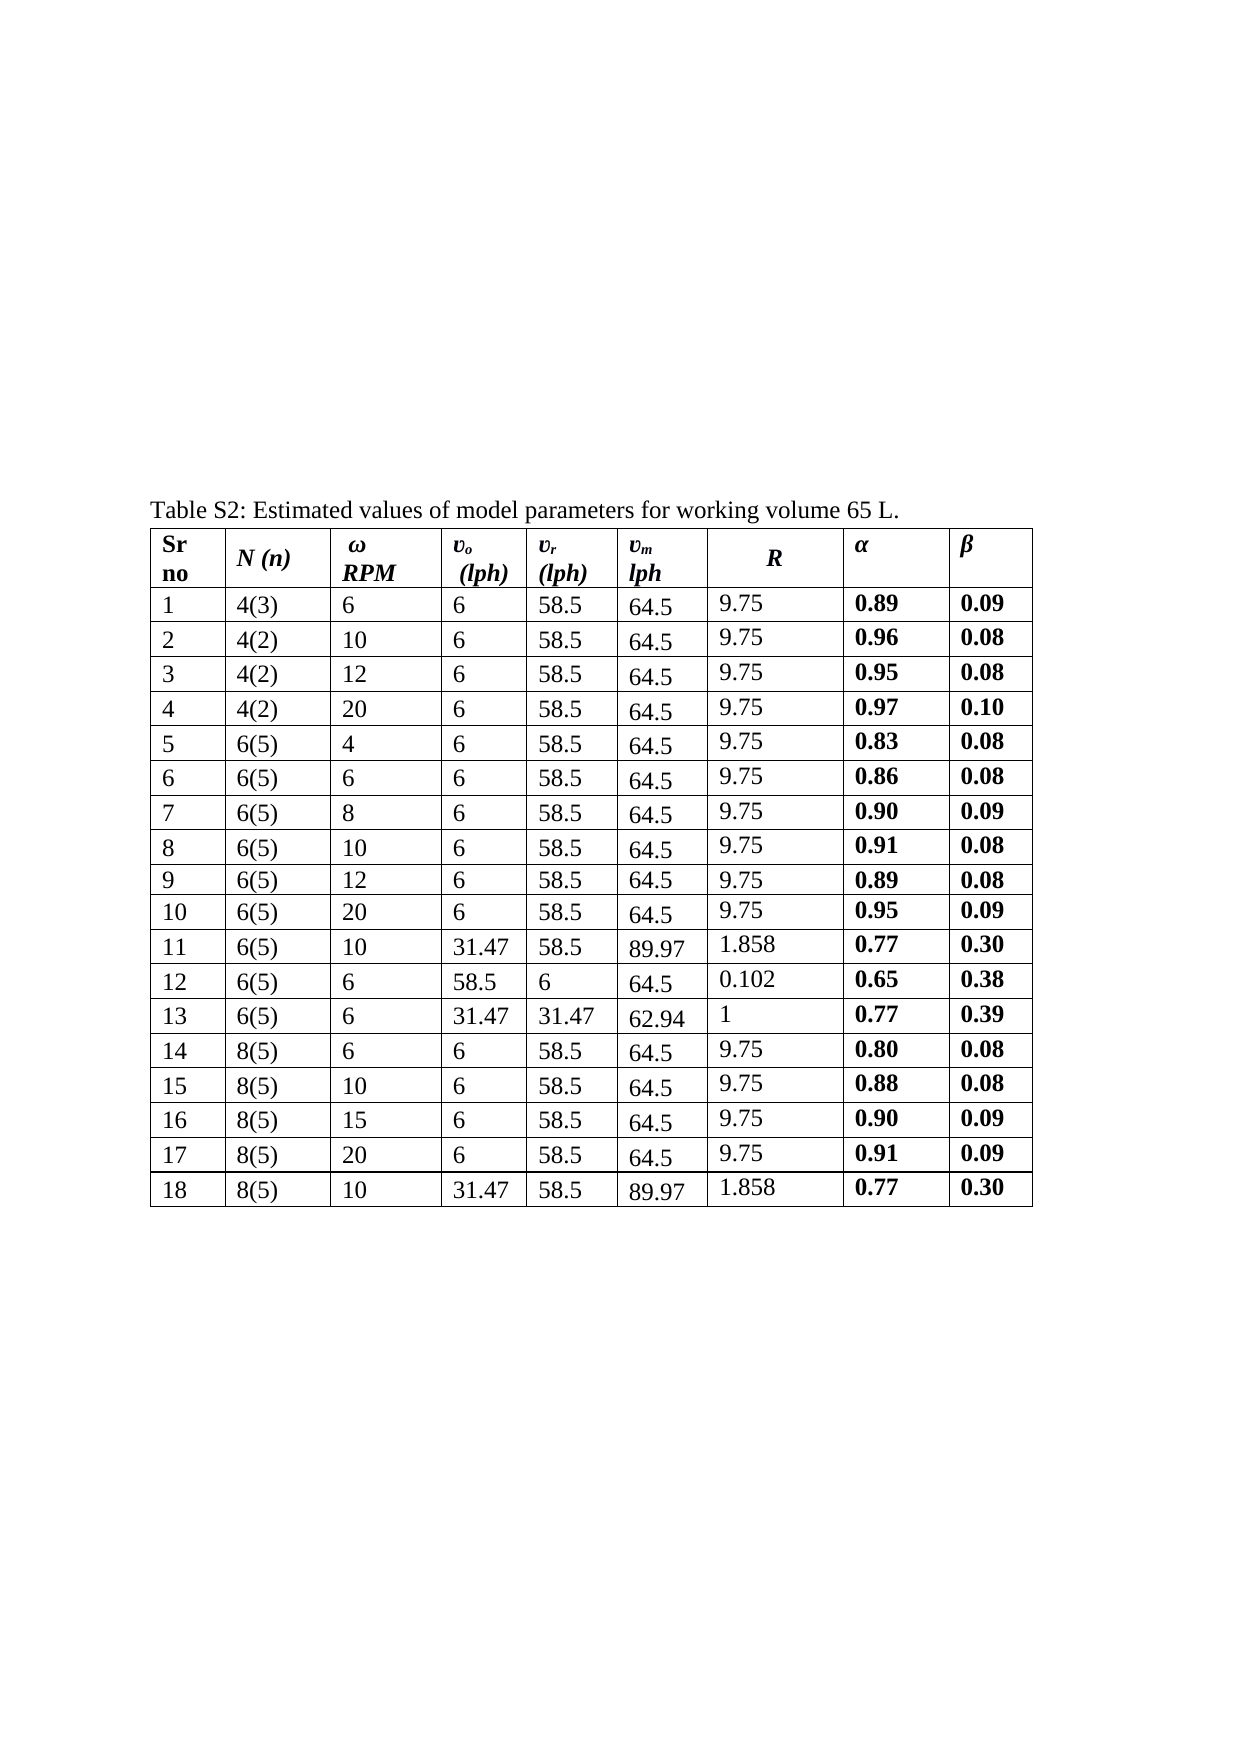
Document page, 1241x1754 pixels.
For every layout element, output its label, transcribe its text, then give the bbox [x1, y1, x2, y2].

table_cell 6(5) [226, 830, 330, 864]
table_cell 6 [442, 761, 526, 795]
table_cell 6 [331, 999, 441, 1033]
table_cell 0.08 [950, 830, 1032, 864]
table_cell 12 [331, 865, 441, 894]
table_cell 0.08 [950, 761, 1032, 795]
table_cell 1.858 [708, 930, 843, 963]
table_cell 64.5 [618, 1068, 707, 1102]
table_cell 0.08 [950, 726, 1032, 760]
table_cell 10 [151, 895, 225, 928]
table_cell 6 [442, 830, 526, 864]
table_cell 9.75 [708, 830, 843, 864]
table_cell 20 [331, 895, 441, 928]
table_cell 0.09 [950, 1138, 1032, 1171]
table_cell 6 [442, 1138, 526, 1171]
table_cell 8(5) [226, 1068, 330, 1102]
table_cell 6 [527, 964, 617, 998]
table_cell 0.80 [844, 1034, 949, 1067]
table_cell 0.91 [844, 1138, 949, 1171]
table_cell 4(3) [226, 588, 330, 621]
table_cell 6(5) [226, 895, 330, 928]
table_cell 15 [151, 1068, 225, 1102]
table_cell 58.5 [527, 830, 617, 864]
table_cell 6 [442, 726, 526, 760]
table_cell 6(5) [226, 796, 330, 829]
table_cell 1 [708, 999, 843, 1033]
table_cell 6 [442, 895, 526, 928]
table_cell 0.89 [844, 865, 949, 894]
table_cell 9.75 [708, 622, 843, 656]
table_cell 20 [331, 692, 441, 725]
table_cell 0.95 [844, 657, 949, 691]
table_cell 31.47 [442, 999, 526, 1033]
table_cell 8(5) [226, 1138, 330, 1171]
table_cell 4 [331, 726, 441, 760]
table_cell 9.75 [708, 1068, 843, 1102]
table_cell 64.5 [618, 830, 707, 864]
table_cell 12 [151, 964, 225, 998]
table_cell 10 [331, 830, 441, 864]
table_cell 0.08 [950, 1034, 1032, 1067]
table_cell 58.5 [527, 726, 617, 760]
table_cell 0.30 [950, 1173, 1032, 1206]
table_cell 9.75 [708, 895, 843, 928]
table_cell 6 [442, 865, 526, 894]
table_cell 64.5 [618, 964, 707, 998]
table_cell 6 [442, 692, 526, 725]
table_cell 6(5) [226, 726, 330, 760]
table_cell 6 [151, 761, 225, 795]
table_cell 0.77 [844, 999, 949, 1033]
table_cell 4(2) [226, 622, 330, 656]
table_cell 0.86 [844, 761, 949, 795]
table_cell 6(5) [226, 999, 330, 1033]
table_cell 1 [151, 588, 225, 621]
table_cell 10 [331, 622, 441, 656]
table_cell 58.5 [442, 964, 526, 998]
table_cell 9.75 [708, 1103, 843, 1137]
table_cell 64.5 [618, 865, 707, 894]
table_cell 0.102 [708, 964, 843, 998]
table_cell 0.91 [844, 830, 949, 864]
table_cell 0.08 [950, 1068, 1032, 1102]
table_cell 0.90 [844, 1103, 949, 1137]
table_cell 31.47 [442, 930, 526, 963]
table_cell 9.75 [708, 865, 843, 894]
table_cell 6(5) [226, 964, 330, 998]
table_cell 0.89 [844, 588, 949, 621]
table_cell 10 [331, 1173, 441, 1206]
table_cell 58.5 [527, 895, 617, 928]
table_cell 1.858 [708, 1173, 843, 1206]
table_cell 6 [331, 761, 441, 795]
table_cell 9.75 [708, 1138, 843, 1171]
table_cell 9 [151, 865, 225, 894]
table_cell 64.5 [618, 726, 707, 760]
table_header ʋm lph [618, 529, 707, 587]
table_cell 89.97 [618, 1173, 707, 1206]
table_cell 9.75 [708, 588, 843, 621]
table_header α [844, 529, 949, 587]
table_cell 58.5 [527, 1138, 617, 1171]
table_cell 6 [331, 588, 441, 621]
table_cell 14 [151, 1034, 225, 1067]
table_cell 16 [151, 1103, 225, 1137]
table_cell 64.5 [618, 622, 707, 656]
table_cell 58.5 [527, 865, 617, 894]
table_cell 0.09 [950, 1103, 1032, 1137]
table_cell 9.75 [708, 657, 843, 691]
table_cell 58.5 [527, 692, 617, 725]
table_cell 10 [331, 1068, 441, 1102]
table_cell 17 [151, 1138, 225, 1171]
table_cell 8(5) [226, 1103, 330, 1137]
table_cell 58.5 [527, 622, 617, 656]
table_cell 0.09 [950, 588, 1032, 621]
table_cell 0.38 [950, 964, 1032, 998]
table_cell 6 [331, 1034, 441, 1067]
table_header R [708, 529, 843, 587]
table_cell 6 [442, 657, 526, 691]
table_cell 58.5 [527, 1103, 617, 1137]
table_cell 31.47 [527, 999, 617, 1033]
table_header N (n) [226, 529, 330, 587]
table_cell 58.5 [527, 1068, 617, 1102]
table_cell 0.96 [844, 622, 949, 656]
table_cell 9.75 [708, 796, 843, 829]
table_cell 0.08 [950, 622, 1032, 656]
table_cell 58.5 [527, 930, 617, 963]
table_cell 64.5 [618, 796, 707, 829]
table_cell 9.75 [708, 692, 843, 725]
table_cell 62.94 [618, 999, 707, 1033]
table_cell 64.5 [618, 588, 707, 621]
table_cell 0.83 [844, 726, 949, 760]
table_cell 0.10 [950, 692, 1032, 725]
table_cell 0.90 [844, 796, 949, 829]
table_cell 0.77 [844, 1173, 949, 1206]
table_cell 0.95 [844, 895, 949, 928]
table_cell 6(5) [226, 761, 330, 795]
table_cell 0.65 [844, 964, 949, 998]
table_cell 5 [151, 726, 225, 760]
table_cell 4(2) [226, 692, 330, 725]
table_cell 64.5 [618, 1034, 707, 1067]
table_cell 58.5 [527, 657, 617, 691]
table_cell 89.97 [618, 930, 707, 963]
table_cell 7 [151, 796, 225, 829]
table_cell 0.88 [844, 1068, 949, 1102]
table_cell 6(5) [226, 865, 330, 894]
table_cell 6 [442, 1034, 526, 1067]
table_cell 18 [151, 1173, 225, 1206]
table_cell 9.75 [708, 726, 843, 760]
table_cell 20 [331, 1138, 441, 1171]
table_cell 11 [151, 930, 225, 963]
table_cell 9.75 [708, 1034, 843, 1067]
table_cell 64.5 [618, 761, 707, 795]
table_cell 3 [151, 657, 225, 691]
text Table S2: Estimated values of model parameters for working volume 65 L. [150, 495, 1090, 524]
table_cell 0.97 [844, 692, 949, 725]
table_header ω RPM [331, 529, 441, 587]
table_header Sr no [151, 529, 225, 587]
table_cell 6 [442, 796, 526, 829]
table_cell 6 [442, 1103, 526, 1137]
table_cell 0.08 [950, 657, 1032, 691]
table_cell 10 [331, 930, 441, 963]
table_cell 58.5 [527, 1034, 617, 1067]
table_cell 4(2) [226, 657, 330, 691]
table_cell 8(5) [226, 1034, 330, 1067]
table_cell 31.47 [442, 1173, 526, 1206]
table_cell 0.39 [950, 999, 1032, 1033]
table_header ʋr (lph) [527, 529, 617, 587]
table_cell 4 [151, 692, 225, 725]
table_cell 64.5 [618, 895, 707, 928]
table_cell 6 [442, 588, 526, 621]
table_cell 13 [151, 999, 225, 1033]
table_cell 0.08 [950, 865, 1032, 894]
table_cell 64.5 [618, 657, 707, 691]
table_cell 0.09 [950, 796, 1032, 829]
table_header β [950, 529, 1032, 587]
table_cell 9.75 [708, 761, 843, 795]
table_cell 6 [442, 1068, 526, 1102]
table_cell 8(5) [226, 1173, 330, 1206]
table_cell 58.5 [527, 588, 617, 621]
table_cell 64.5 [618, 1103, 707, 1137]
table_cell 2 [151, 622, 225, 656]
table_cell 0.77 [844, 930, 949, 963]
table_cell 0.09 [950, 895, 1032, 928]
table_cell 6 [442, 622, 526, 656]
table_cell 8 [331, 796, 441, 829]
table_cell 0.30 [950, 930, 1032, 963]
table_cell 58.5 [527, 1173, 617, 1206]
table_cell 12 [331, 657, 441, 691]
table_cell 15 [331, 1103, 441, 1137]
table_cell 58.5 [527, 796, 617, 829]
table_cell 64.5 [618, 1138, 707, 1171]
table_cell 6 [331, 964, 441, 998]
table_cell 6(5) [226, 930, 330, 963]
table_cell 64.5 [618, 692, 707, 725]
table_header ʋo (lph) [442, 529, 526, 587]
table_cell 8 [151, 830, 225, 864]
table_cell 58.5 [527, 761, 617, 795]
